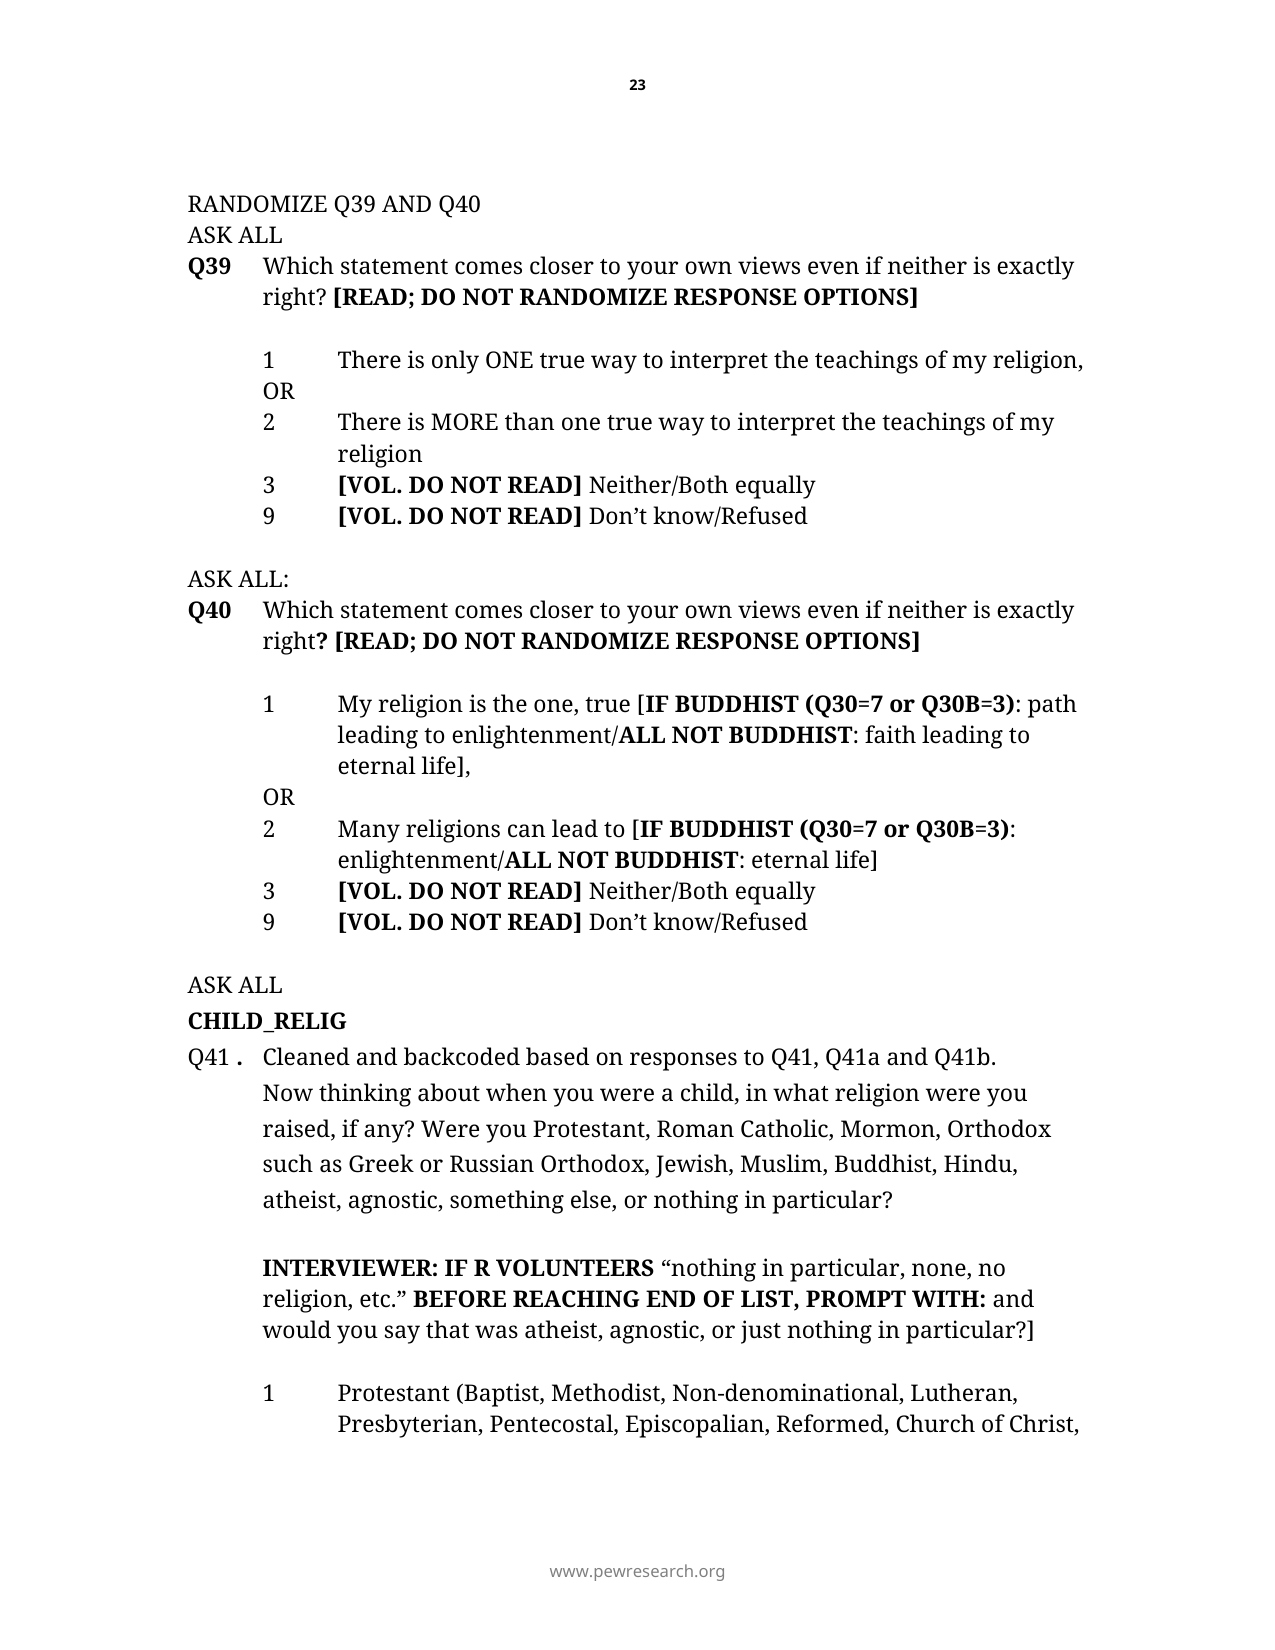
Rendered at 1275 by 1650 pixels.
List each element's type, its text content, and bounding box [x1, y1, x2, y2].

text 1 My religion is the one, true [IF BUDDHIST (Q30=7 or Q30B=3): path leading to enlightenment/ALL NOT BUDDHIST: faith leading to eternal life], [262, 687, 1087, 781]
text ASK ALL: [187, 562, 1087, 594]
text OR [187, 781, 1087, 812]
text ASK ALL [187, 969, 1087, 1000]
text 1 There is only ONE true way to interpret the teachings of my religion, [187, 344, 1087, 375]
text 3 [VOL. DO NOT READ] Neither/Both equally [187, 469, 1087, 500]
text CHILD_RELIG [187, 1005, 1087, 1036]
text 9 [VOL. DO NOT READ] Don’t know/Refused [187, 906, 1087, 937]
text Q41 . Cleaned and backcoded based on responses to Q41, Q41a and Q41b. [187, 1041, 1087, 1072]
text ASK ALL [187, 219, 1087, 250]
text 9 [VOL. DO NOT READ] Don’t know/Refused [187, 500, 1087, 531]
text RANDOMIZE Q39 AND Q40 [187, 187, 1087, 219]
text Now thinking about when you were a child, in what religion were you raised, if any? Were you Protestant, Roman Catholic, Mormon, Orthodox such as Greek or Russian Orthodox, Jewish, Muslim, Buddhist, Hindu, atheist, agnostic, something else, or nothing in particular? [262, 1077, 1087, 1216]
text 3 [VOL. DO NOT READ] Neither/Both equally [187, 875, 1087, 906]
text 2 There is MORE than one true way to interpret the teachings of my religion [262, 406, 1087, 469]
text Q40 Which statement comes closer to your own views even if neither is exactly right? [READ; DO NOT RANDOMIZE RESPONSE OPTIONS] [187, 594, 1087, 656]
text Q39 Which statement comes closer to your own views even if neither is exactly right? [READ; DO NOT RANDOMIZE RESPONSE OPTIONS] [187, 250, 1087, 312]
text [262, 1377, 1087, 1439]
text 2 Many religions can lead to [IF BUDDHIST (Q30=7 or Q30B=3): enlightenment/ALL NOT BUDDHIST: eternal life] [262, 812, 1087, 875]
text OR [187, 375, 1087, 406]
text INTERVIEWER: IF R VOLUNTEERS “nothing in particular, none, no religion, etc.” BEFORE REACHING END OF LIST, PROMPT WITH: and would you say that was atheist, agnostic, or just nothing in particular?] [262, 1252, 1087, 1345]
